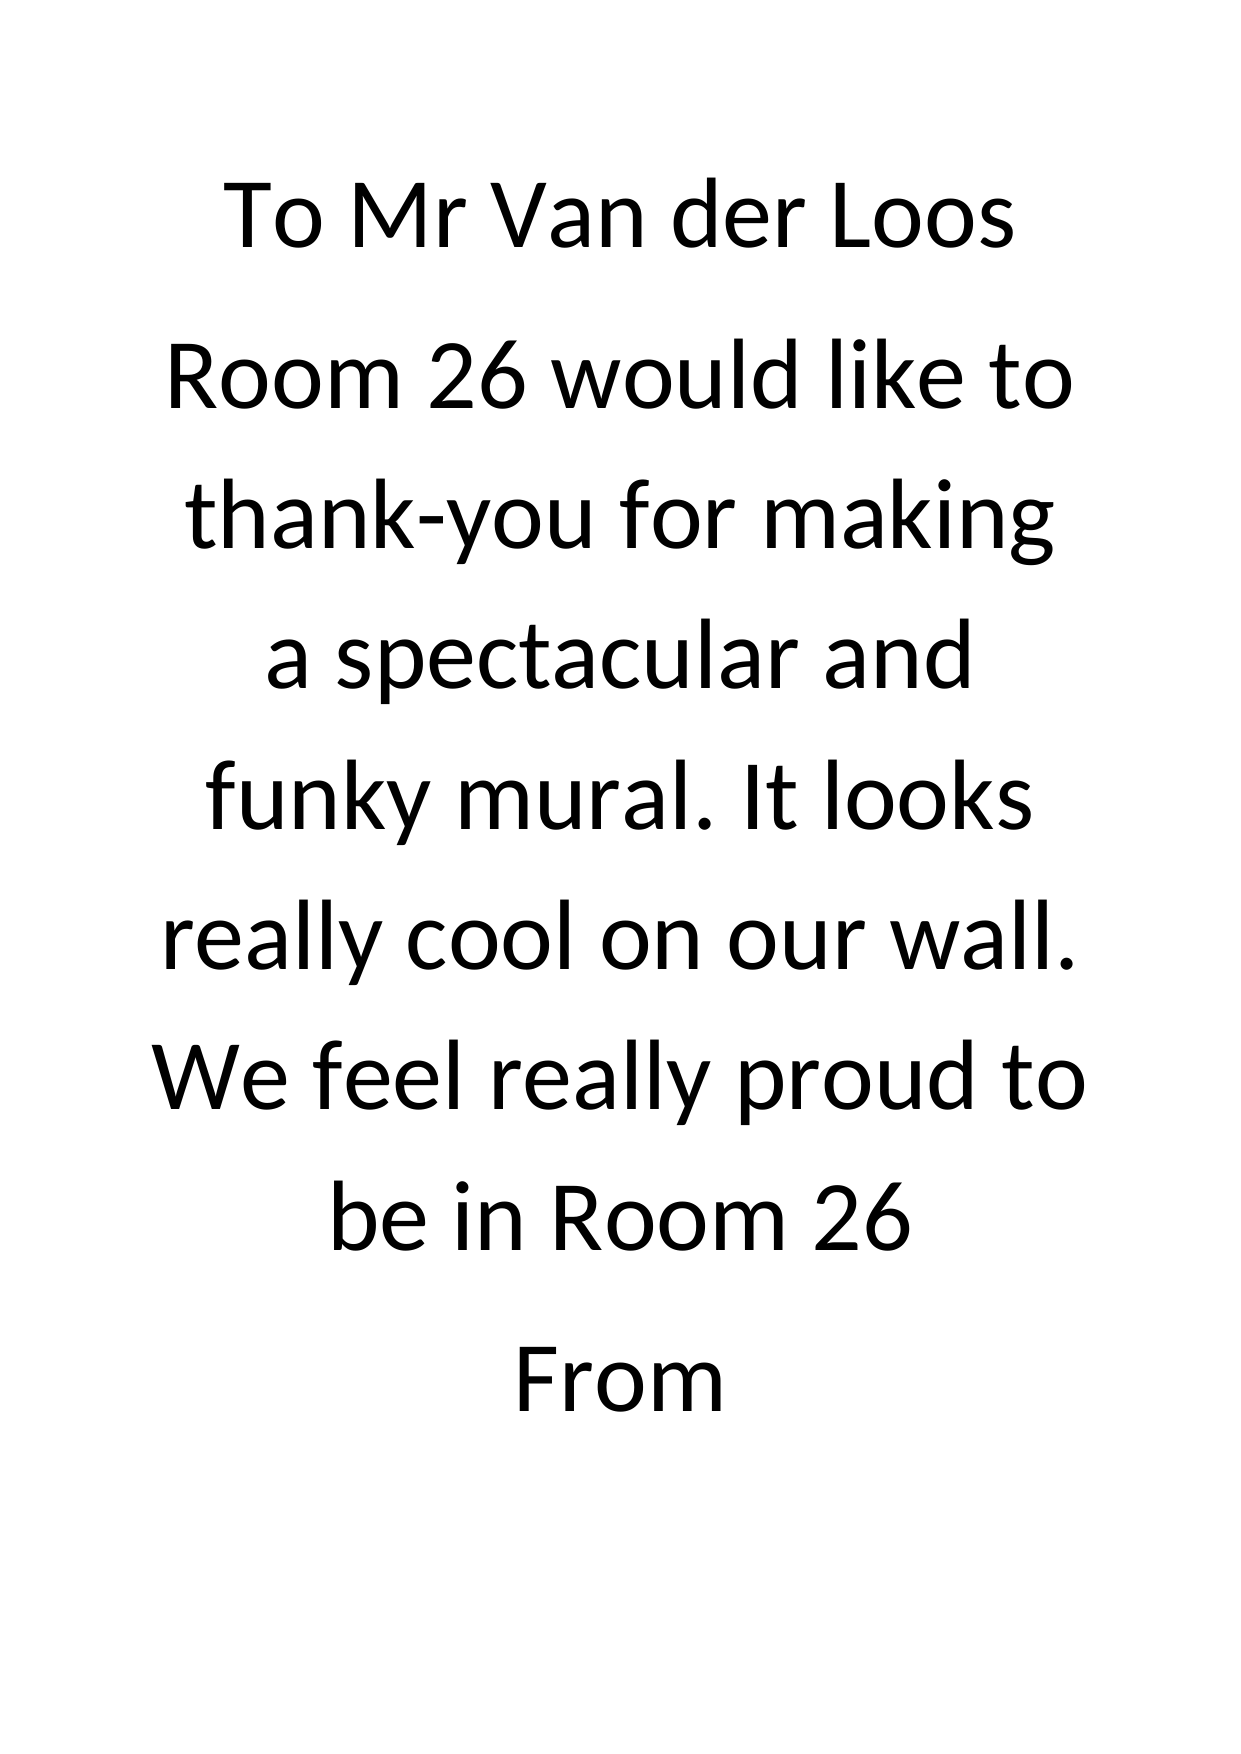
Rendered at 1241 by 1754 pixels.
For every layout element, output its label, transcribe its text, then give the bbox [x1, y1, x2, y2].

text To Mr Van der Loos [150, 150, 1090, 272]
text Room 26 would like to thank-you for making a spectacular and funky mural. It looks really cool on our wall. We feel really proud to be in Room 26 [150, 311, 1090, 1275]
text From [150, 1314, 1090, 1436]
